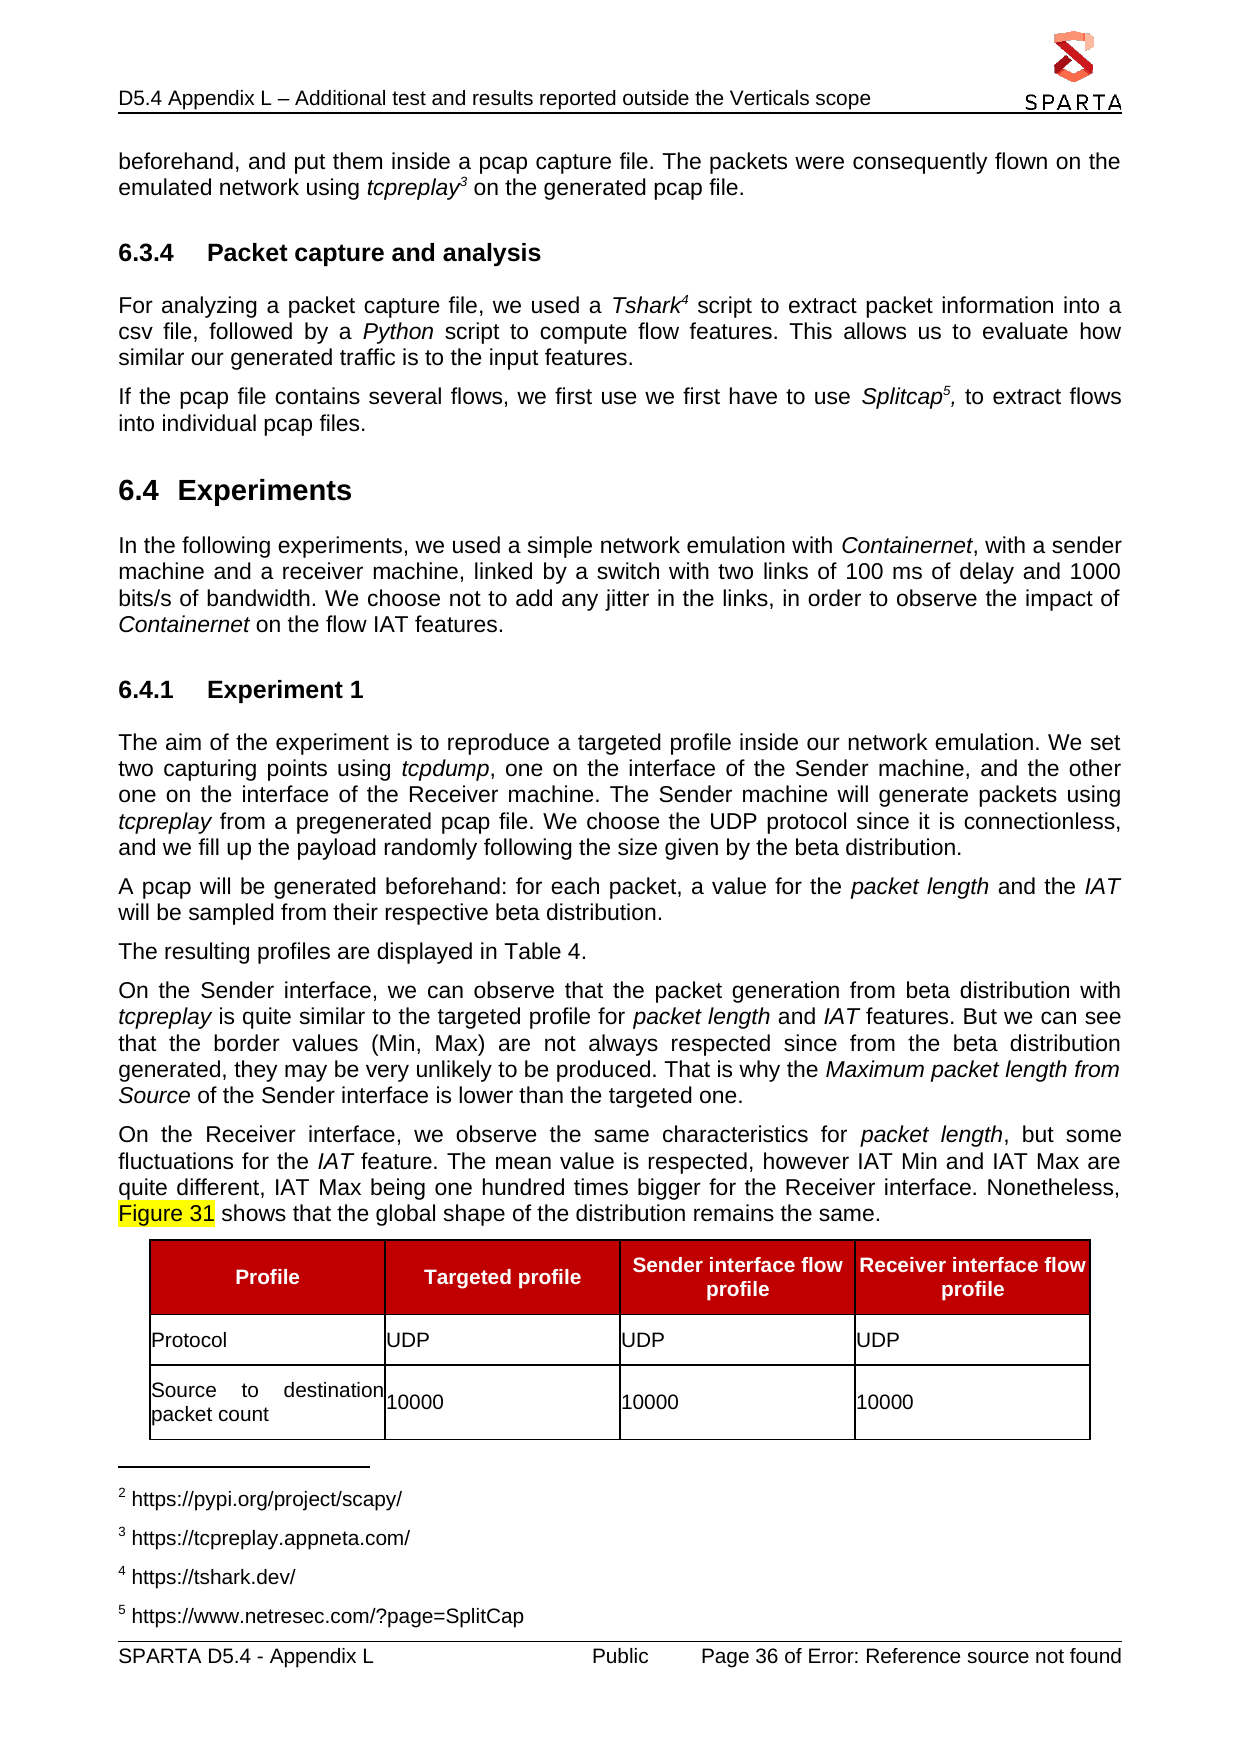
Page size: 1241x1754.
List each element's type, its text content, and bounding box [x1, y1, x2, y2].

table_cell UDP [856, 1315, 1089, 1364]
table_cell UDP [386, 1315, 619, 1364]
text On the Receiver interface, we observe the same characteristics for packet length, but some fluctuations for the IAT feature. The mean value is respected, however IAT Min and IAT Max are quite different, IAT Max being one hundred times bigger for the Receiver interface. Nonetheless, Figure 31 shows that the global shape of the distribution remains the same. [118, 1121, 1122, 1227]
table_cell 10000 [856, 1366, 1089, 1439]
table_header Receiver interface flow profile [856, 1241, 1089, 1314]
table_cell 10000 [386, 1366, 619, 1439]
text The resulting profiles are displayed in Table 4. [118, 938, 1122, 964]
subtitle Experiment 1 [118, 675, 1122, 704]
subtitle Experiments [118, 473, 1122, 507]
picture [1025, 31, 1122, 110]
subtitle Packet capture and analysis [118, 238, 1122, 267]
table_header Sender interface flow profile [621, 1241, 854, 1314]
text On the Sender interface, we can observe that the packet generation from beta distribution with tcpreplay is quite similar to the targeted profile for packet length and IAT features. But we can see that the border values (Min, Max) are not always respected since from the beta distribution generated, they may be very unlikely to be produced. That is why the Maximum packet length from Source of the Sender interface is lower than the targeted one. [118, 977, 1122, 1109]
table_header Profile [151, 1241, 384, 1314]
table_header Targeted profile [386, 1241, 619, 1314]
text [118, 148, 1122, 200]
table_cell 10000 [621, 1366, 854, 1439]
text If the pcap file contains several flows, we first use we first have to use Splitcap, to extract flows into individual pcap files. [118, 383, 1122, 436]
text For analyzing a packet capture file, we used a Tshark script to extract packet information into a csv file, followed by a Python script to compute flow features. This allows us to evaluate how similar our generated traffic is to the input features. [118, 292, 1122, 371]
text In the following experiments, we used a simple network emulation with Containernet, with a sender machine and a receiver machine, linked by a switch with two links of 100 ms of delay and 1000 bits/s of bandwidth. We choose not to add any jitter in the links, in order to observe the impact of Containernet on the flow IAT features. [118, 532, 1122, 637]
table_cell Source to destination packet count [151, 1366, 384, 1439]
table_cell UDP [621, 1315, 854, 1364]
text The aim of the experiment is to reproduce a targeted profile inside our network emulation. We set two capturing points using tcpdump, one on the interface of the Sender machine, and the other one on the interface of the Receiver machine. The Sender machine will generate packets using tcpreplay from a pregenerated pcap file. We choose the UDP protocol since it is connectionless, and we fill up the payload randomly following the size given by the beta distribution. [118, 729, 1122, 860]
text A pcap will be generated beforehand: for each packet, a value for the packet length and the IAT will be sampled from their respective beta distribution. [118, 873, 1122, 926]
table_cell Protocol [151, 1315, 384, 1364]
